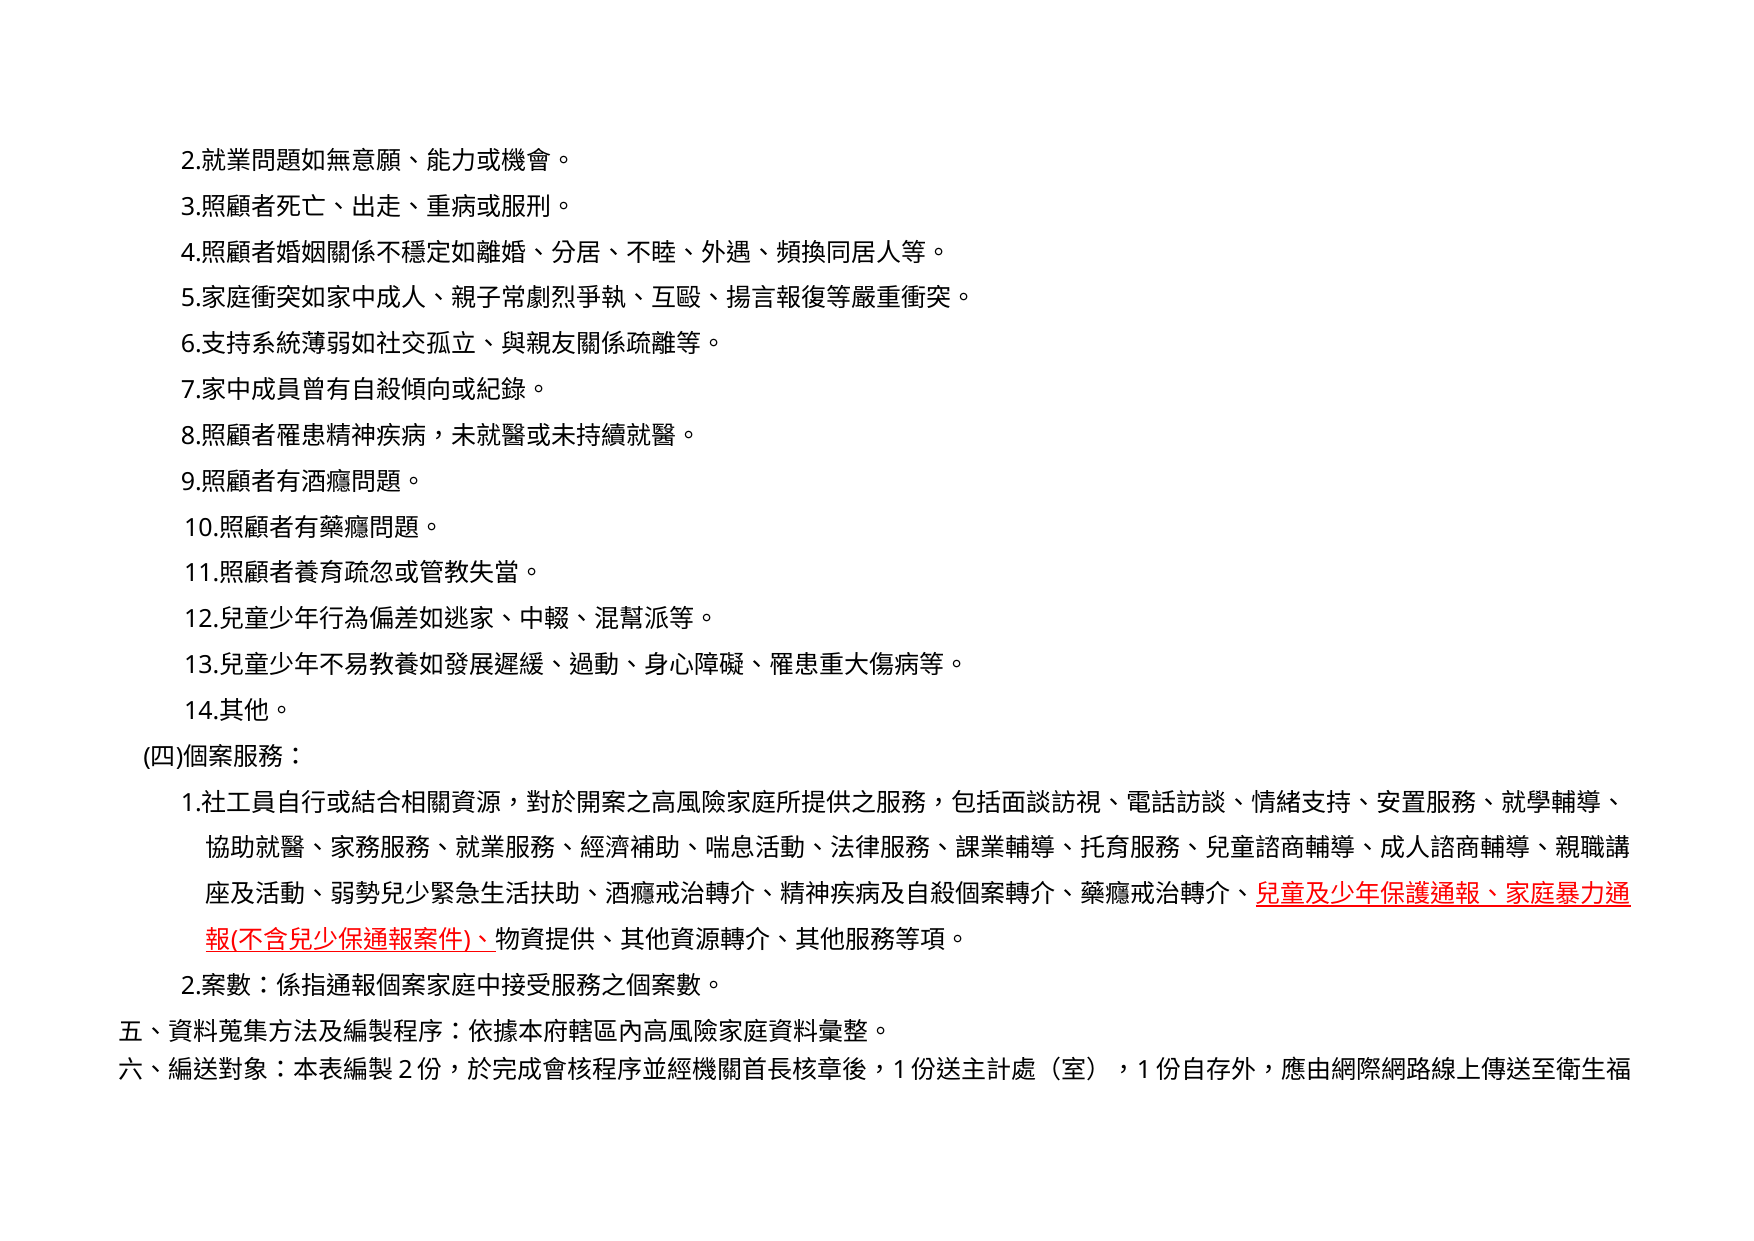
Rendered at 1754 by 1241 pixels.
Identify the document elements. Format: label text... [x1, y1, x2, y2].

text 2.就業問題如無意願、能力或機會。 [181, 133, 1636, 178]
text 13.兒童少年不易教養如發展遲緩、過動、身心障礙、罹患重大傷病等。 [184, 637, 1636, 683]
text 14.其他。 [184, 683, 1636, 728]
text 6.支持系統薄弱如社交孤立、與親友關係疏離等。 [181, 316, 1636, 362]
text 4.照顧者婚姻關係不穩定如離婚、分居、不睦、外遇、頻換同居人等。 [181, 224, 1636, 270]
text 10.照顧者有藥癮問題。 [184, 499, 1636, 545]
text 9.照顧者有酒癮問題。 [181, 453, 1636, 499]
text 五、資料蒐集方法及編製程序：依據本府轄區內高風險家庭資料彙整。 [118, 1003, 1636, 1049]
text 7.家中成員曾有自殺傾向或紀錄。 [181, 362, 1636, 408]
text 1.社工員自行或結合相關資源，對於開案之高風險家庭所提供之服務，包括面談訪視、電話訪談、情緒支持、安置服務、就學輔導、協助就醫、家務服務、就業服務、經濟補助、喘息活動、法律服務、課業輔導、托育服務、兒童諮商輔導、成人諮商輔導、親職講座及活動、弱勢兒少緊急生活扶助、酒癮戒治轉介、精神疾病及自殺個案轉介、藥癮戒治轉介、兒童及少年保護通報、家庭暴力通報(不含兒少保通報案件)、物資提供、其他資源轉介、其他服務等項。 [181, 774, 1636, 958]
text 8.照顧者罹患精神疾病，未就醫或未持續就醫。 [181, 408, 1636, 453]
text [118, 1049, 1636, 1087]
text 3.照顧者死亡、出走、重病或服刑。 [181, 178, 1636, 224]
text 11.照顧者養育疏忽或管教失當。 [184, 545, 1636, 591]
text 5.家庭衝突如家中成人、親子常劇烈爭執、互毆、揚言報復等嚴重衝突。 [181, 270, 1636, 316]
text 2.案數：係指通報個案家庭中接受服務之個案數。 [181, 958, 1636, 1003]
text 12.兒童少年行為偏差如逃家、中輟、混幫派等。 [184, 591, 1636, 637]
text (四)個案服務： [143, 728, 1636, 774]
